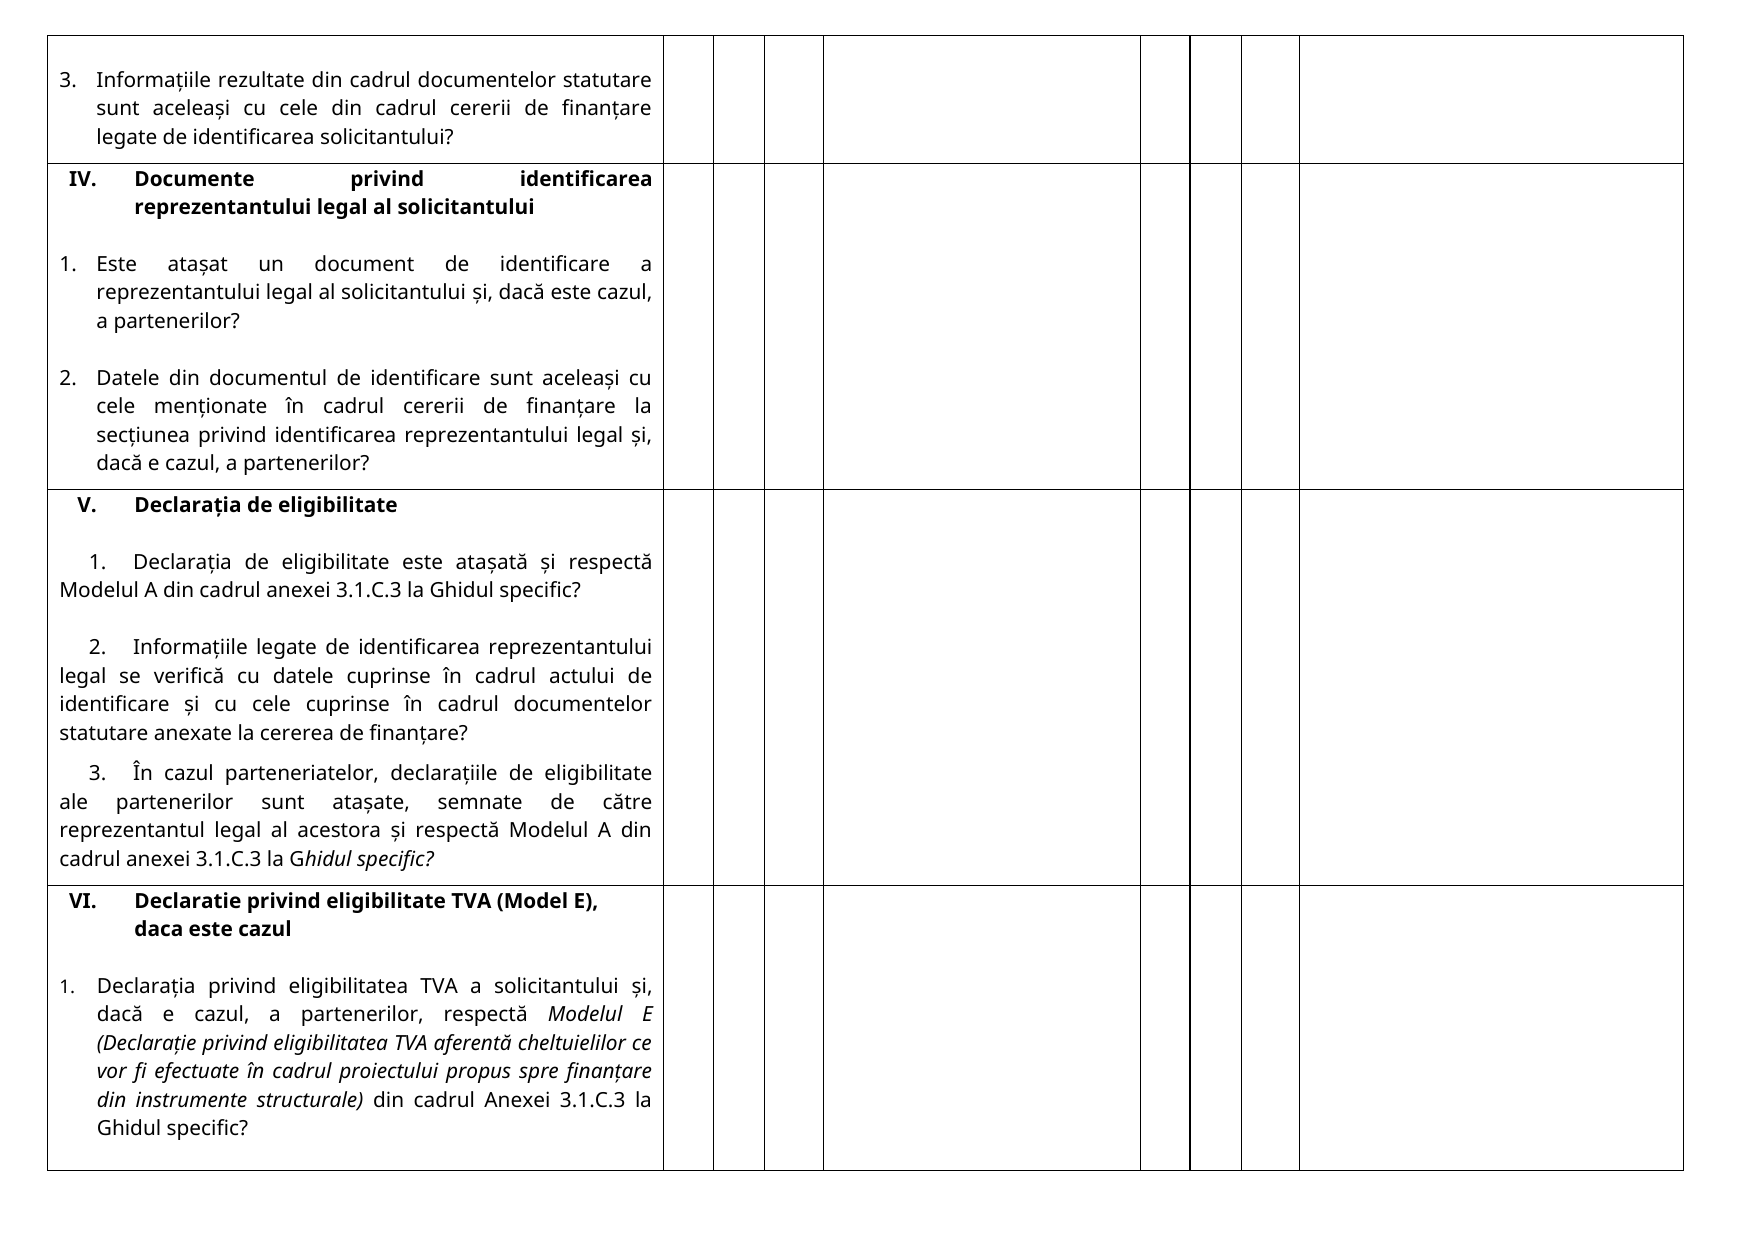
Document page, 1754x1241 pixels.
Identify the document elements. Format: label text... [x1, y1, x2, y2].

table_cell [48, 36, 663, 163]
table_cell Documente privind identificarea reprezentantului legal al solicitantului Este ataşat un document de identificare a reprezentantului legal al solicitantului și, dacă este cazul, a partenerilor? Datele din documentul de identificare sunt aceleași cu cele menționate în cadrul cererii de finanțare la secțiunea privind identificarea reprezentantului legal și, dacă e cazul, a partenerilor? [48, 164, 663, 489]
table_cell [714, 886, 764, 1170]
table_cell [714, 490, 764, 885]
table_cell [1242, 490, 1299, 885]
table_cell [765, 490, 823, 885]
table_cell [1300, 886, 1683, 1170]
table_cell [765, 36, 823, 163]
table_cell [714, 36, 764, 163]
table_cell [1141, 164, 1189, 489]
table_cell [714, 164, 764, 489]
table_cell [1300, 36, 1683, 163]
table_cell [824, 886, 1140, 1170]
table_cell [48, 886, 663, 1170]
table_cell [1242, 164, 1299, 489]
table_cell [824, 490, 1140, 885]
table_cell [1191, 164, 1241, 489]
table_cell [1141, 36, 1189, 163]
table_cell [1300, 490, 1683, 885]
table_cell Declarația de eligibilitate Declaraţia de eligibilitate este ataşată şi respectă Modelul A din cadrul anexei 3.1.C.3 la Ghidul specific? Informațiile legate de identificarea reprezentantului legal se verifică cu datele cuprinse în cadrul actului de identificare și cu cele cuprinse în cadrul documentelor statutare anexate la cererea de finanțare? În cazul parteneriatelor, declaraţiile de eligibilitate ale partenerilor sunt ataşate, semnate de către reprezentantul legal al acestora și respectă Modelul A din cadrul anexei 3.1.C.3 la Ghidul specific? [48, 490, 663, 885]
table_cell [664, 36, 713, 163]
table_cell [664, 164, 713, 489]
table_cell [664, 490, 713, 885]
table_cell [1191, 886, 1241, 1170]
table_cell [765, 164, 823, 489]
table_cell [664, 886, 713, 1170]
table_cell [1300, 164, 1683, 489]
table_cell [1191, 36, 1241, 163]
table_cell [824, 36, 1140, 163]
table_cell [1242, 886, 1299, 1170]
table_cell [1141, 490, 1189, 885]
table_cell [765, 886, 823, 1170]
table_cell [1141, 886, 1189, 1170]
table_cell [1191, 490, 1241, 885]
table_cell [824, 164, 1140, 489]
table_cell [1242, 36, 1299, 163]
